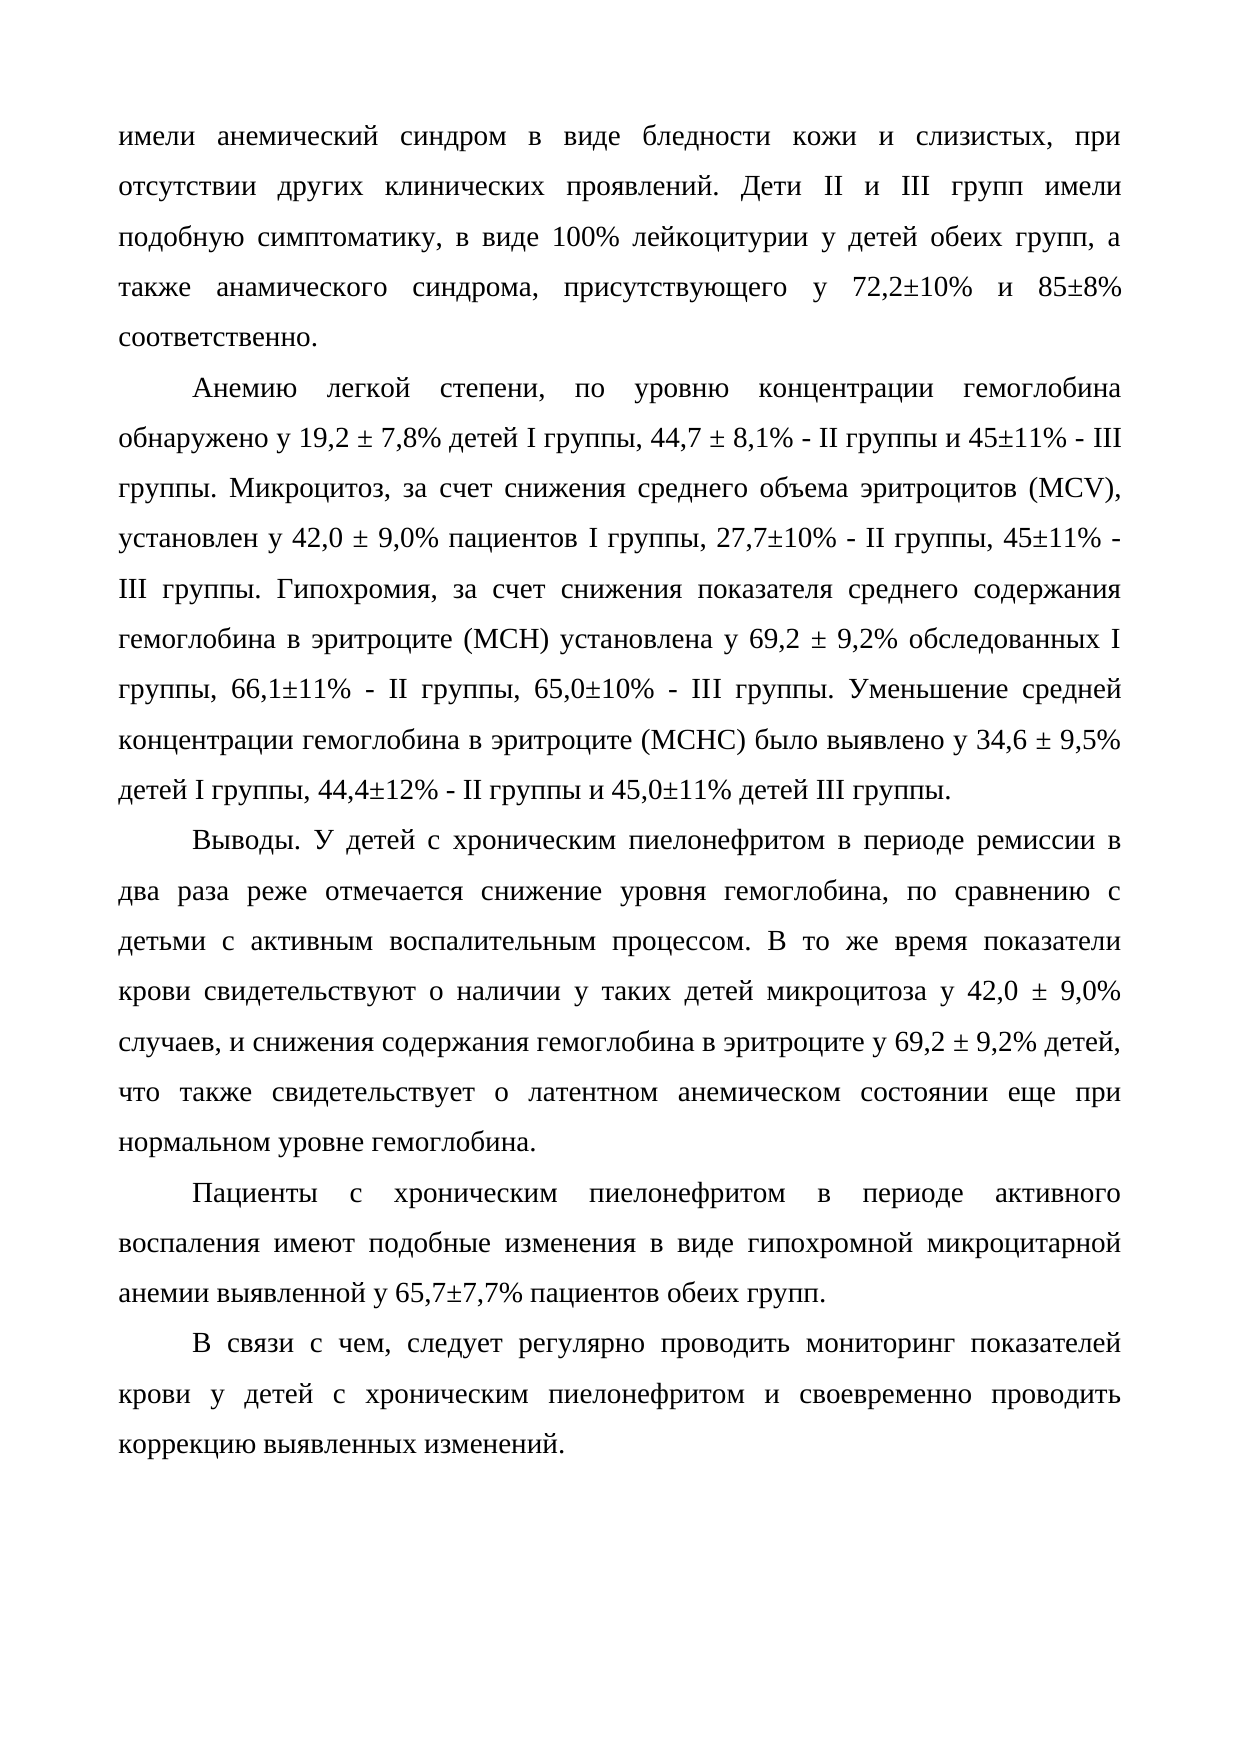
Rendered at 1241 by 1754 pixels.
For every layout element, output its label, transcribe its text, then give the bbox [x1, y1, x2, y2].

text В связи с чем, следует регулярно проводить мониторинг показателей крови у детей с хроническим пиелонефритом и своевременно проводить коррекцию выявленных изменений. [118, 1326, 1122, 1460]
text Пациенты с хроническим пиелонефритом в периоде активного воспаления имеют подобные изменения в виде гипохромной микроцитарной анемии выявленной у 65,7±7,7% пациентов обеих групп. [118, 1175, 1122, 1309]
text Анемию легкой степени, по уровню концентрации гемоглобина обнаружено у 19,2 ± 7,8% детей І группы, 44,7 ± 8,1% - II группы и 45±11% - ІІІ группы. Микроцитоз, за ​​счет снижения среднего объема эритроцитов (MCV), установлен у 42,0 ± 9,0% пациентов І группы, 27,7±10% - II группы, 45±11% - IIІ группы. Гипохромия, за счет снижения показателя среднего содержания гемоглобина в эритроците (MCH) установлена у 69,2 ± 9,2% обследованных I группы, 66,1±11% - II группы, 65,0±10% - IIІ группы. Уменьшение средней концентрации гемоглобина в эритроците (МСНС) было выявлено у 34,6 ± 9,5% детей І группы, 44,4±12% - II группы и 45,0±11% детей IIІ группы. [118, 370, 1122, 806]
text Выводы. У детей с хроническим пиелонефритом в периоде ремиссии в два раза реже отмечается снижение уровня гемоглобина, по сравнению с детьми с активным воспалительным процессом. В то же время показатели крови свидетельствуют о наличии у таких детей микроцитоза у 42,0 ± 9,0% случаев, и снижения содержания гемоглобина в эритроците у 69,2 ± 9,2% детей, что также свидетельствует о латентном анемическом состоянии еще при нормальном уровне гемоглобина. [118, 822, 1122, 1158]
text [118, 118, 1122, 353]
